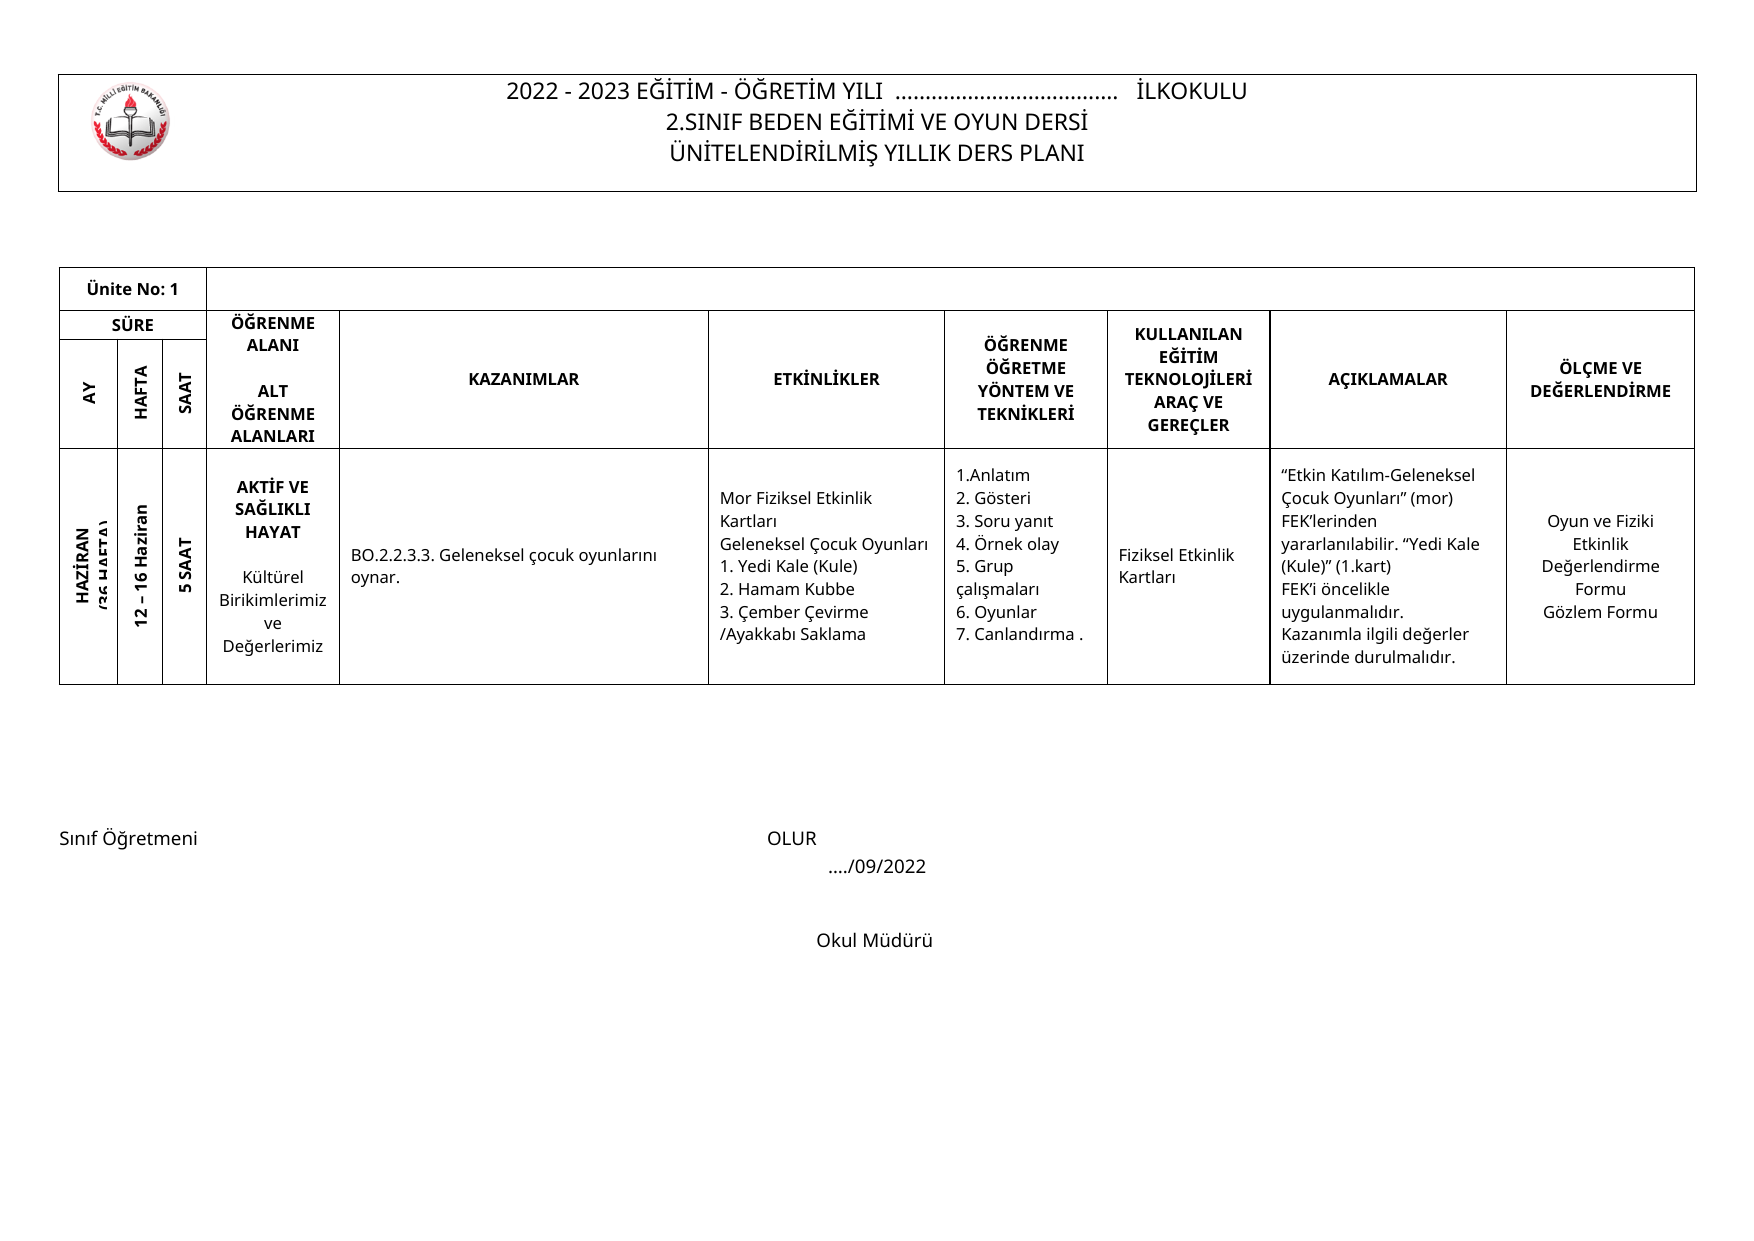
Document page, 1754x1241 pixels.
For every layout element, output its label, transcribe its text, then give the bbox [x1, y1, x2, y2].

text Okul Müdürü [723, 927, 1695, 953]
table_cell 5 SAAT [163, 449, 206, 684]
table_header Ünite No: 1 [60, 268, 206, 310]
table_cell SAAT [163, 340, 206, 447]
table_cell ÖLÇME VE DEĞERLENDİRME [1507, 311, 1694, 447]
table_cell ÖĞRENME ALANI ALT ÖĞRENME ALANLARI [207, 311, 339, 447]
text …./09/2022 [59, 853, 1695, 878]
table_cell ETKİNLİKLER [709, 311, 944, 447]
table_cell “Etkin Katılım-Geleneksel Çocuk Oyunları” (mor) FEK’lerinden yararlanılabilir. “Yedi Kale (Kule)” (1.kart) FEK’i öncelikle uygulanmalıdır. Kazanımla ilgili değerler üzerinde durulmalıdır. [1271, 449, 1506, 684]
table_cell Oyun ve Fiziki Etkinlik Değerlendirme Formu Gözlem Formu [1507, 449, 1694, 684]
table_cell KAZANIMLAR [340, 311, 708, 447]
table_cell HAFTA [118, 340, 162, 447]
table_cell AÇIKLAMALAR [1271, 311, 1506, 447]
table_cell AKTİF VE SAĞLIKLI HAYAT Kültürel Birikimlerimiz ve Değerlerimiz [207, 449, 339, 684]
table_cell AY [60, 340, 117, 447]
text Sınıf Öğretmeni OLUR [59, 826, 1695, 851]
table_cell HAZİRAN (36.HAFTA) [60, 449, 117, 684]
table_cell 1.Anlatım 2. Gösteri 3. Soru yanıt 4. Örnek olay 5. Grup çalışmaları 6. Oyunlar 7. Canlandırma . [945, 449, 1107, 684]
table_cell Fiziksel Etkinlik Kartları [1108, 449, 1269, 684]
table_cell 12 – 16 Haziran [118, 449, 162, 684]
table_cell BO.2.2.3.3. Geleneksel çocuk oyunlarını oynar. [340, 449, 708, 684]
table_cell ÖĞRENME ÖĞRETME YÖNTEM VE TEKNİKLERİ [945, 311, 1107, 447]
table_cell Mor Fiziksel Etkinlik Kartları Geleneksel Çocuk Oyunları 1. Yedi Kale (Kule) 2. Hamam Kubbe 3. Çember Çevirme /Ayakkabı Saklama [709, 449, 944, 684]
table_cell SÜRE [60, 311, 206, 338]
table_header [207, 268, 1694, 310]
picture [85, 77, 175, 167]
table_cell KULLANILAN EĞİTİM TEKNOLOJİLERİ ARAÇ VE GEREÇLER [1108, 311, 1269, 447]
